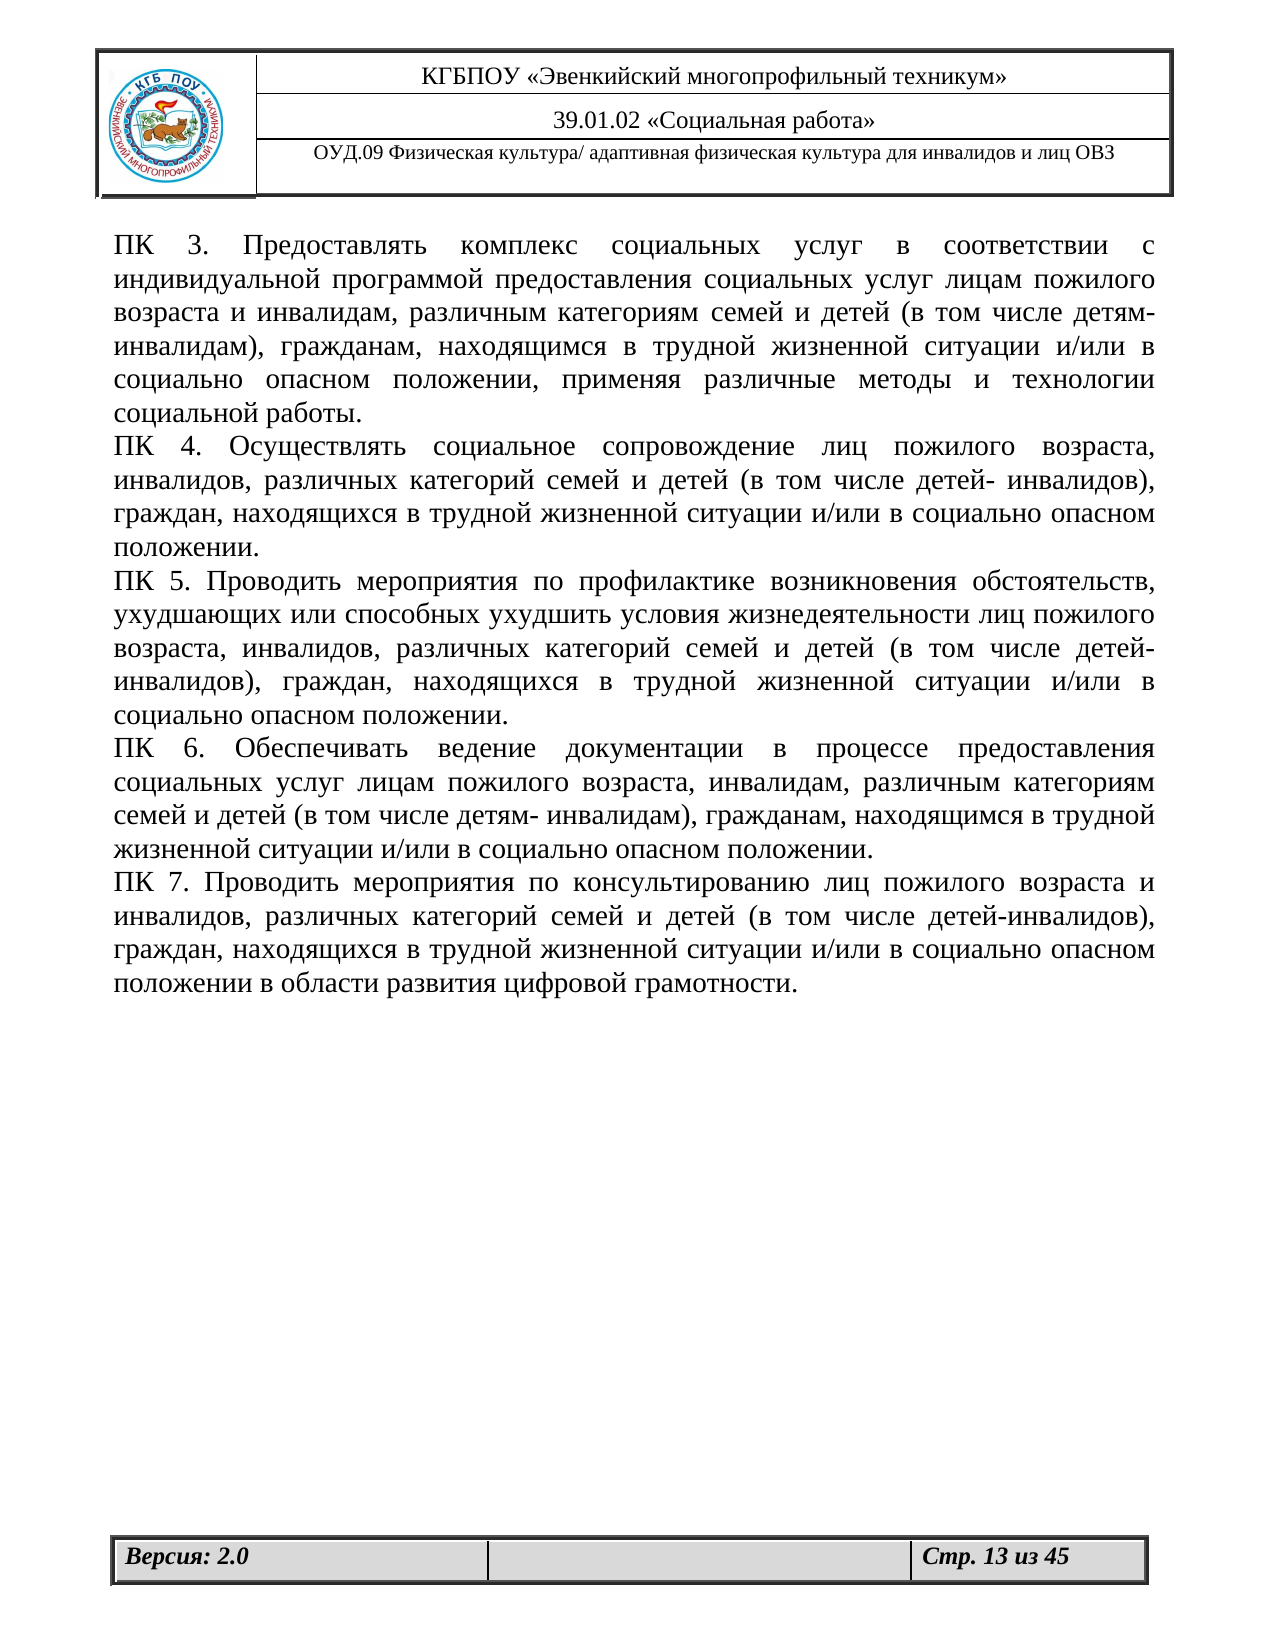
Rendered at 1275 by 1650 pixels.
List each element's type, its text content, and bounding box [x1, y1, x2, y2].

text ПК 4. Осуществлять социальное сопровождение лиц пожилого возраста, инвалидов, различных категорий семей и детей (в том числе детей- инвалидов), граждан, находящихся в трудной жизненной ситуации и/или в социально опасном положении. [113, 429, 1156, 563]
picture [108, 72, 223, 184]
text ПК 5. Проводить мероприятия по профилактике возникновения обстоятельств, ухудшающих или способных ухудшить условия жизнедеятельности лиц пожилого возраста, инвалидов, различных категорий семей и детей (в том числе детей- инвалидов), граждан, находящихся в трудной жизненной ситуации и/или в социально опасном положении. [113, 563, 1156, 731]
text ПК 6. Обеспечивать ведение документации в процессе предоставления социальных услуг лицам пожилого возраста, инвалидам, различным категориям семей и детей (в том числе детям- инвалидам), гражданам, находящимся в трудной жизненной ситуации и/или в социально опасном положении. [113, 731, 1156, 865]
picture [175, 69, 223, 113]
text ПК 7. Проводить мероприятия по консультированию лиц пожилого возраста и инвалидов, различных категорий семей и детей (в том числе детей-инвалидов), граждан, находящихся в трудной жизненной ситуации и/или в социально опасном положении в области развития цифровой грамотности. [113, 865, 1156, 999]
picture [108, 69, 156, 117]
text ПК 3. Предоставлять комплекс социальных услуг в соответствии с индивидуальной программой предоставления социальных услуг лицам пожилого возраста и инвалидам, различным категориям семей и детей (в том числе детям-инвалидам), гражданам, находящимся в трудной жизненной ситуации и/или в социально опасном положении, применяя различные методы и технологии социальной работы. [113, 228, 1156, 429]
